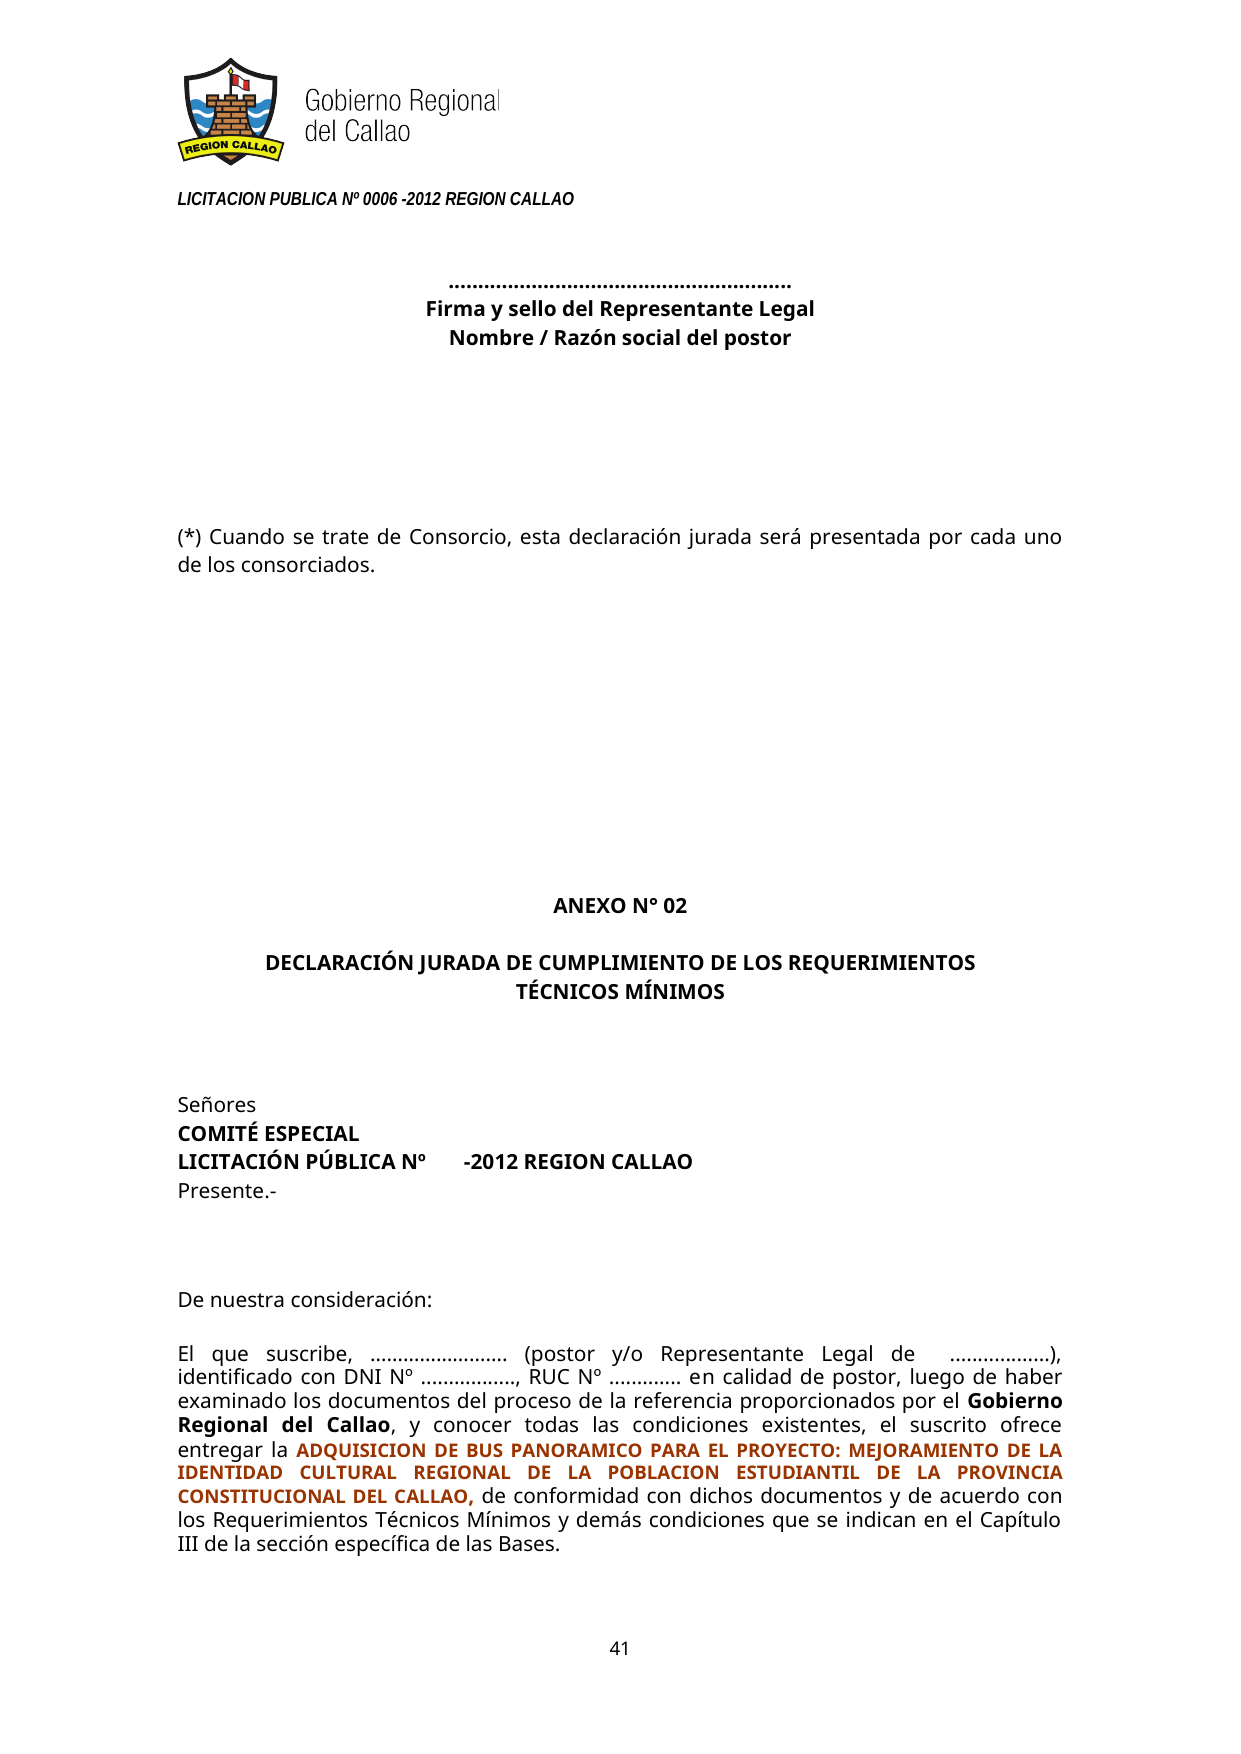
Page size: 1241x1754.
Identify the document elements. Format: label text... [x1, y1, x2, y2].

table_header .......................................................... Firma y sello del Representante Legal Nombre / Razón social del postor [380, 238, 860, 351]
text DECLARACIÓN JURADA DE CUMPLIMIENTO DE LOS REQUERIMIENTOS [177, 948, 1063, 977]
text TÉCNICOS MÍNIMOS [177, 977, 1063, 1005]
text (*) Cuando se trate de Consorcio, esta declaración jurada será presentada por cada uno de los consorciados. [177, 522, 1063, 579]
text De nuestra consideración: [177, 1285, 1063, 1314]
picture [177, 58, 499, 166]
text COMITÉ ESPECIAL [177, 1119, 1063, 1147]
text ANEXO N° 02 [177, 891, 1063, 920]
text Presente.- [177, 1176, 1063, 1204]
text Señores [177, 1091, 1063, 1119]
text LICITACIÓN PÚBLICA Nº -2012 REGION CALLAO [177, 1147, 1063, 1176]
text El que suscribe, ……………………. (postor y/o Representante Legal de ..................), identificado con DNI Nº ................., RUC Nº ............. en calidad de postor, luego de haber examinado los documentos del proceso de la referencia proporcionados por el Gobierno Regional del Callao, y conocer todas las condiciones existentes, el suscrito ofrece entregar la ADQUISICION DE BUS PANORAMICO PARA EL PROYECTO: MEJORAMIENTO DE LA IDENTIDAD CULTURAL REGIONAL DE LA POBLACION ESTUDIANTIL DE LA PROVINCIA CONSTITUCIONAL DEL CALLAO, de conformidad con dichos documentos y de acuerdo con los Requerimientos Técnicos Mínimos y demás condiciones que se indican en el Capítulo III de la sección específica de las Bases. [177, 1342, 1063, 1558]
